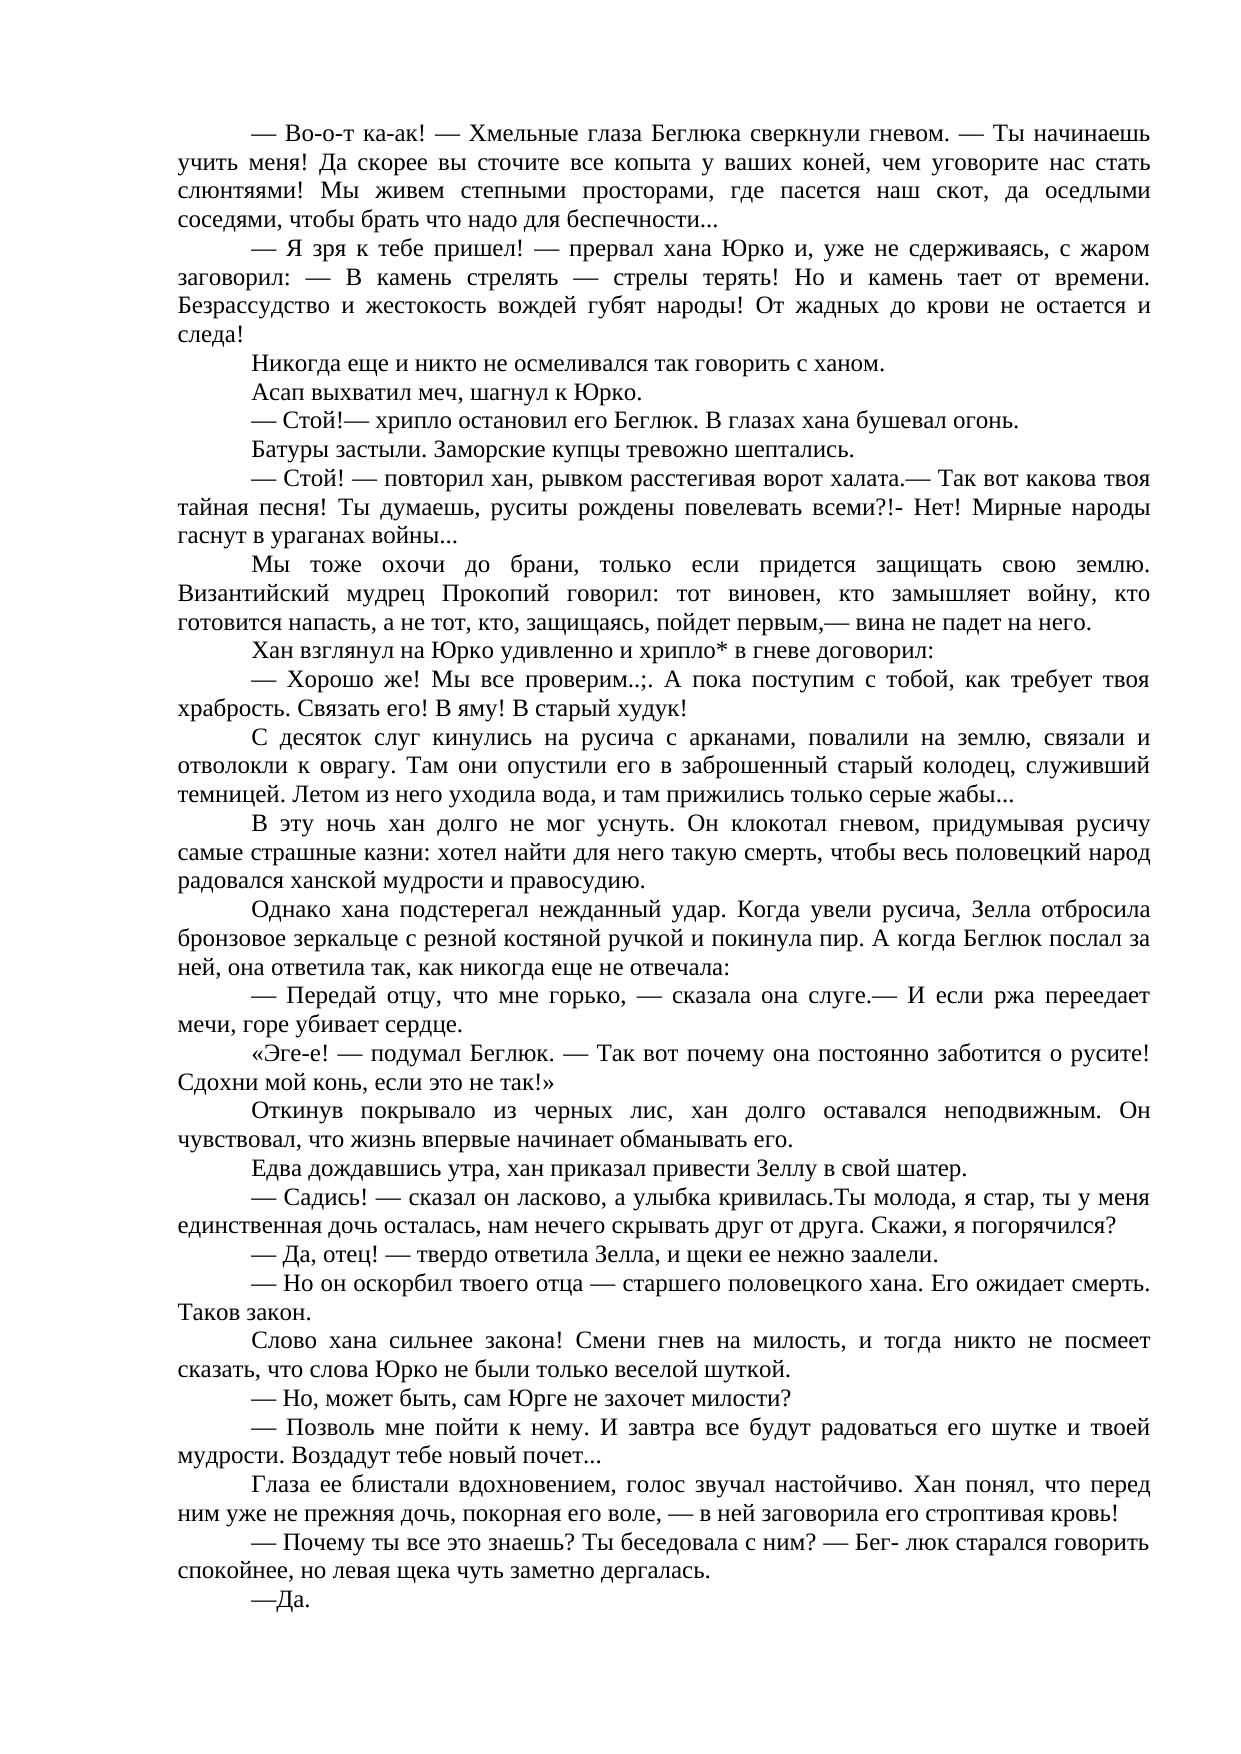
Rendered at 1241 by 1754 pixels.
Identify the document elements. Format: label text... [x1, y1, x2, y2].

text — Во-о-т ка-ак! — Хмельные глаза Беглюка сверкнули гневом. — Ты начинаешь учить меня! Да скорее вы сточите все копыта у ваших коней, чем уговорите нас стать слюнтяями! Мы живем степными просторами, где пасется наш скот, да оседлыми соседями, чтобы брать что надо для беспечности... [177, 118, 1152, 233]
text Глаза ее блистали вдохновением, голос звучал настойчиво. Хан понял, что перед ним уже не прежняя дочь, покорная его воле, — в ней заговорила его строптивая кровь! [177, 1469, 1152, 1527]
text Батуры застыли. Заморские купцы тревожно шептались. [177, 434, 1152, 463]
text — Но, может быть, сам Юрге не захочет милости? [177, 1383, 1152, 1412]
text Никогда еще и никто не осмеливался так говорить с ханом. [177, 348, 1152, 377]
text —Да. [177, 1584, 1152, 1613]
text Однако хана подстерегал нежданный удар. Когда увели русича, Зелла отбросила бронзовое зеркальце с резной костяной ручкой и покинула пир. А когда Беглюк послал за ней, она ответила так, как никогда еще не отвечала: [177, 894, 1152, 981]
text Слово хана сильнее закона! Смени гнев на милость, и тогда никто не посмеет сказать, что слова Юрко не были только веселой шуткой. [177, 1326, 1152, 1383]
text — Но он оскорбил твоего отца — старшего половецкого хана. Его ожидает смерть. Таков закон. [177, 1268, 1152, 1326]
text Откинув покрывало из черных лис, хан долго оставался неподвижным. Он чувствовал, что жизнь впервые начинает обманывать его. [177, 1096, 1152, 1153]
text Хан взглянул на Юрко удивленно и хрипло* в гневе договорил: [177, 636, 1152, 664]
text «Эге-е! — подумал Беглюк. — Так вот почему она постоянно заботится о русите! Сдохни мой конь, если это не так!» [177, 1038, 1152, 1096]
text — Позволь мне пойти к нему. И завтра все будут радоваться его шутке и твоей мудрости. Воздадут тебе новый почет... [177, 1412, 1152, 1469]
text — Хорошо же! Мы все проверим..;. А пока поступим с тобой, как требует твоя храбрость. Связать его! В яму! В старый худук! [177, 664, 1152, 722]
text — Я зря к тебе пришел! — прервал хана Юрко и, уже не сдерживаясь, с жаром заговорил: — В камень стрелять — стрелы терять! Но и камень тает от времени. Безрассудство и жестокость вождей губят народы! От жадных до крови не остается и следа! [177, 233, 1152, 348]
text Мы тоже охочи до брани, только если придется защищать свою землю. Византийский мудрец Прокопий говорил: тот виновен, кто замышляет войну, кто готовится напасть, а не тот, кто, защищаясь, пойдет первым,— вина не падет на него. [177, 549, 1152, 636]
text — Почему ты все это знаешь? Ты беседовала с ним? — Бег- люк старался говорить спокойнее, но левая щека чуть заметно дергалась. [177, 1527, 1152, 1584]
text Асап выхватил меч, шагнул к Юрко. [177, 377, 1152, 406]
text — Передай отцу, что мне горько, — сказала она слуге.— И если ржа переедает мечи, горе убивает сердце. [177, 981, 1152, 1038]
text — Да, отец! — твердо ответила Зелла, и щеки ее нежно заалели. [177, 1239, 1152, 1268]
text — Садись! — сказал он ласково, а улыбка кривилась.Ты молода, я стар, ты у меня единственная дочь осталась, нам нечего скрывать друг от друга. Скажи, я погорячился? [177, 1182, 1152, 1239]
text Едва дождавшись утра, хан приказал привести Зеллу в свой шатер. [177, 1153, 1152, 1182]
text В эту ночь хан долго не мог уснуть. Он клокотал гневом, придумывая русичу самые страшные казни: хотел найти для него такую смерть, чтобы весь половецкий народ радовался ханской мудрости и правосудию. [177, 808, 1152, 894]
text — Стой! — повторил хан, рывком расстегивая ворот халата.— Так вот какова твоя тайная песня! Ты думаешь, руситы рождены повелевать всеми?!- Нет! Мирные народы гаснут в ураганах войны... [177, 463, 1152, 549]
text С десяток слуг кинулись на русича с арканами, повалили на землю, связали и отволокли к оврагу. Там они опустили его в заброшенный старый колодец, служивший темницей. Летом из него уходила вода, и там прижились только серые жабы... [177, 722, 1152, 808]
text — Стой!— хрипло остановил его Беглюк. В глазах хана бушевал огонь. [177, 406, 1152, 434]
